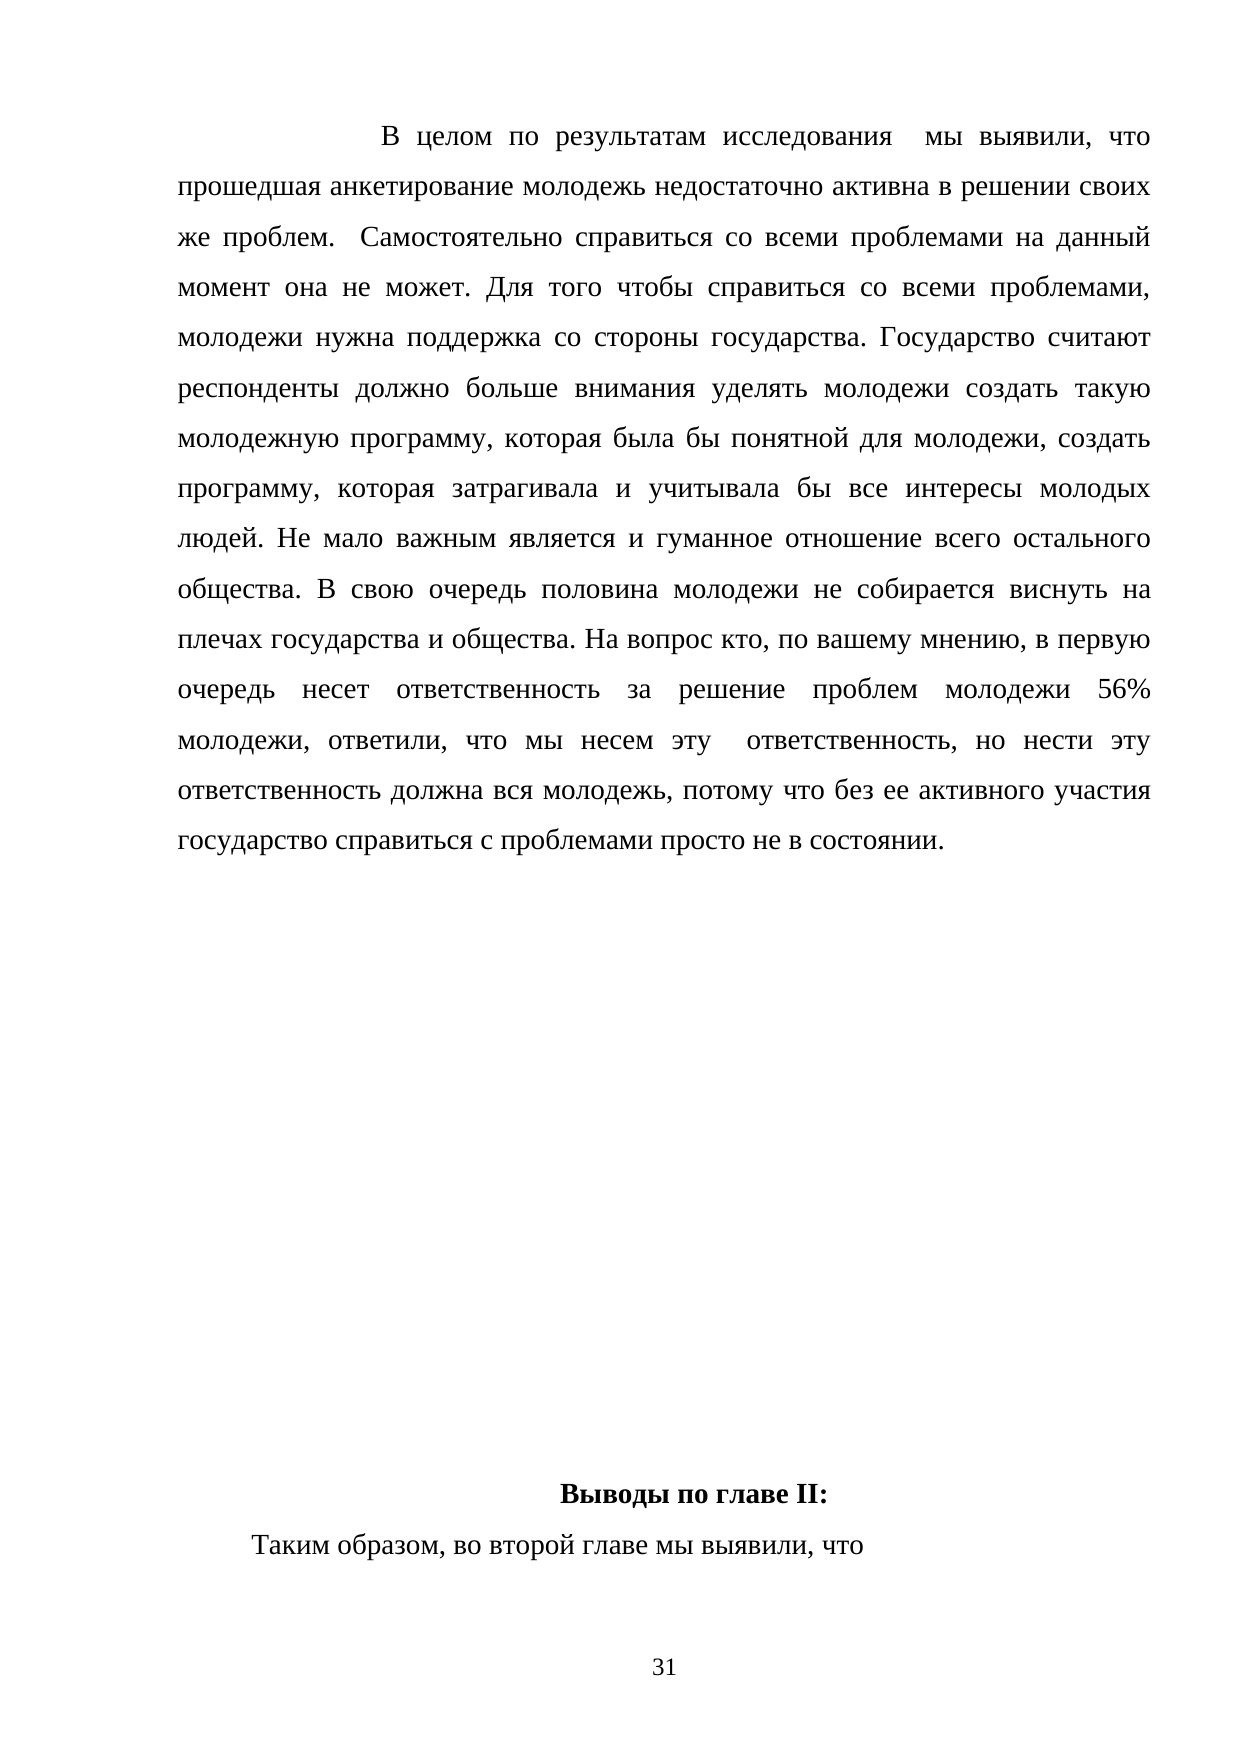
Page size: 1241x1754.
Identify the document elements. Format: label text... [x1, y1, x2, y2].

text Таким образом, во второй главе мы выявили, что [177, 1527, 1152, 1560]
text В целом по результатам исследования мы выявили, что прошедшая анкетирование молодежь недостаточно активна в решении своих же проблем. Самостоятельно справиться со всеми проблемами на данный момент она не может. Для того чтобы справиться со всеми проблемами, молодежи нужна поддержка со стороны государства. Государство считают респонденты должно больше внимания уделять молодежи создать такую молодежную программу, которая была бы понятной для молодежи, создать программу, которая затрагивала и учитывала бы все интересы молодых людей. Не мало важным является и гуманное отношение всего остального общества. В свою очередь половина молодежи не собирается виснуть на плечах государства и общества. На вопрос кто, по вашему мнению, в первую очередь несет ответственность за решение проблем молодежи 56% молодежи, ответили, что мы несем эту ответственность, но нести эту ответственность должна вся молодежь, потому что без ее активного участия государство справиться с проблемами просто не в состоянии. [177, 118, 1152, 856]
text Выводы по главе II: [177, 1477, 1152, 1510]
